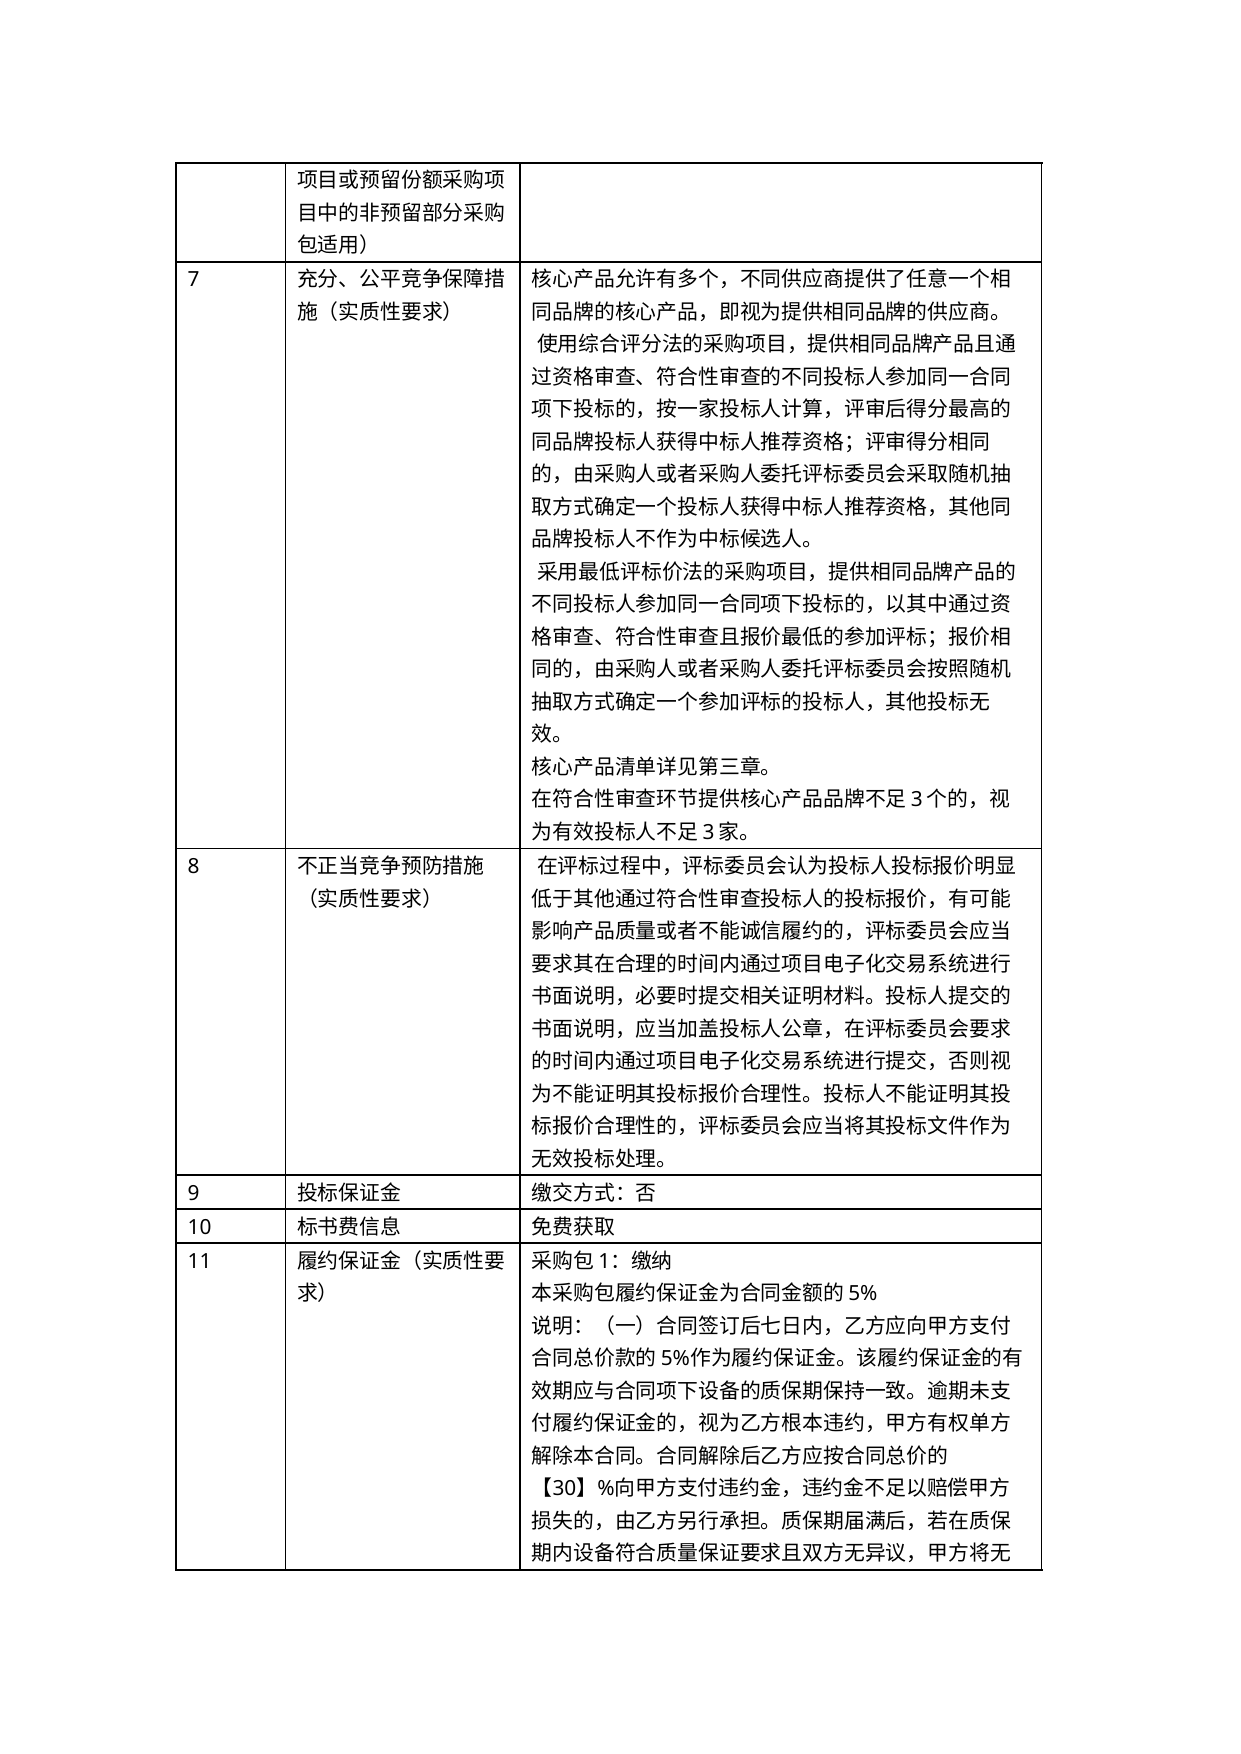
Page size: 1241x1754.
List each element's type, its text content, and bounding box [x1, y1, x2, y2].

table_cell 6 [177, 164, 285, 261]
table_cell 10 [177, 1210, 285, 1242]
table_cell 标书费信息 [286, 1210, 519, 1242]
table_cell 免费获取 [521, 1210, 1041, 1242]
table_cell 核心产品允许有多个，不同供应商提供了任意一个相同品牌的核心产品，即视为提供相同品牌的供应商。 使用综合评分法的采购项目，提供相同品牌产品且通过资格审查、符合性审查的不同投标人参加同一合同项下投标的，按一家投标人计算，评审后得分最高的同品牌投标人获得中标人推荐资格；评审得分相同的，由采购人或者采购人委托评标委员会采取随机抽取方式确定一个投标人获得中标人推荐资格，其他同品牌投标人不作为中标候选人。 采用最低评标价法的采购项目，提供相同品牌产品的不同投标人参加同一合同项下投标的，以其中通过资格审查、符合性审查且报价最低的参加评标；报价相同的，由采购人或者采购人委托评标委员会按照随机抽取方式确定一个参加评标的投标人，其他投标无效。 核心产品清单详见第三章。 在符合性审查环节提供核心产品品牌不足3个的，视为有效投标人不足3家。 [521, 263, 1041, 848]
table_cell 充分、公平竞争保障措施（实质性要求） [286, 263, 519, 848]
table_cell 7 [177, 263, 285, 848]
table_cell 在评标过程中，评标委员会认为投标人投标报价明显低于其他通过符合性审查投标人的投标报价，有可能影响产品质量或者不能诚信履约的，评标委员会应当要求其在合理的时间内通过项目电子化交易系统进行书面说明，必要时提交相关证明材料。投标人提交的书面说明，应当加盖投标人公章，在评标委员会要求的时间内通过项目电子化交易系统进行提交，否则视为不能证明其投标报价合理性。投标人不能证明其投标报价合理性的，评标委员会应当将其投标文件作为无效投标处理。 [521, 849, 1041, 1174]
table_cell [521, 164, 1041, 261]
table_cell 不正当竞争预防措施（实质性要求） [286, 849, 519, 1174]
table_cell 履约保证金（实质性要求） [286, 1244, 519, 1569]
table_cell 投标保证金 [286, 1176, 519, 1208]
table_cell 11 [177, 1244, 285, 1569]
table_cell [521, 1244, 1041, 1569]
table_cell 9 [177, 1176, 285, 1208]
table_cell 缴交方式：否 [521, 1176, 1041, 1208]
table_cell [286, 164, 519, 261]
table_cell 8 [177, 849, 285, 1174]
